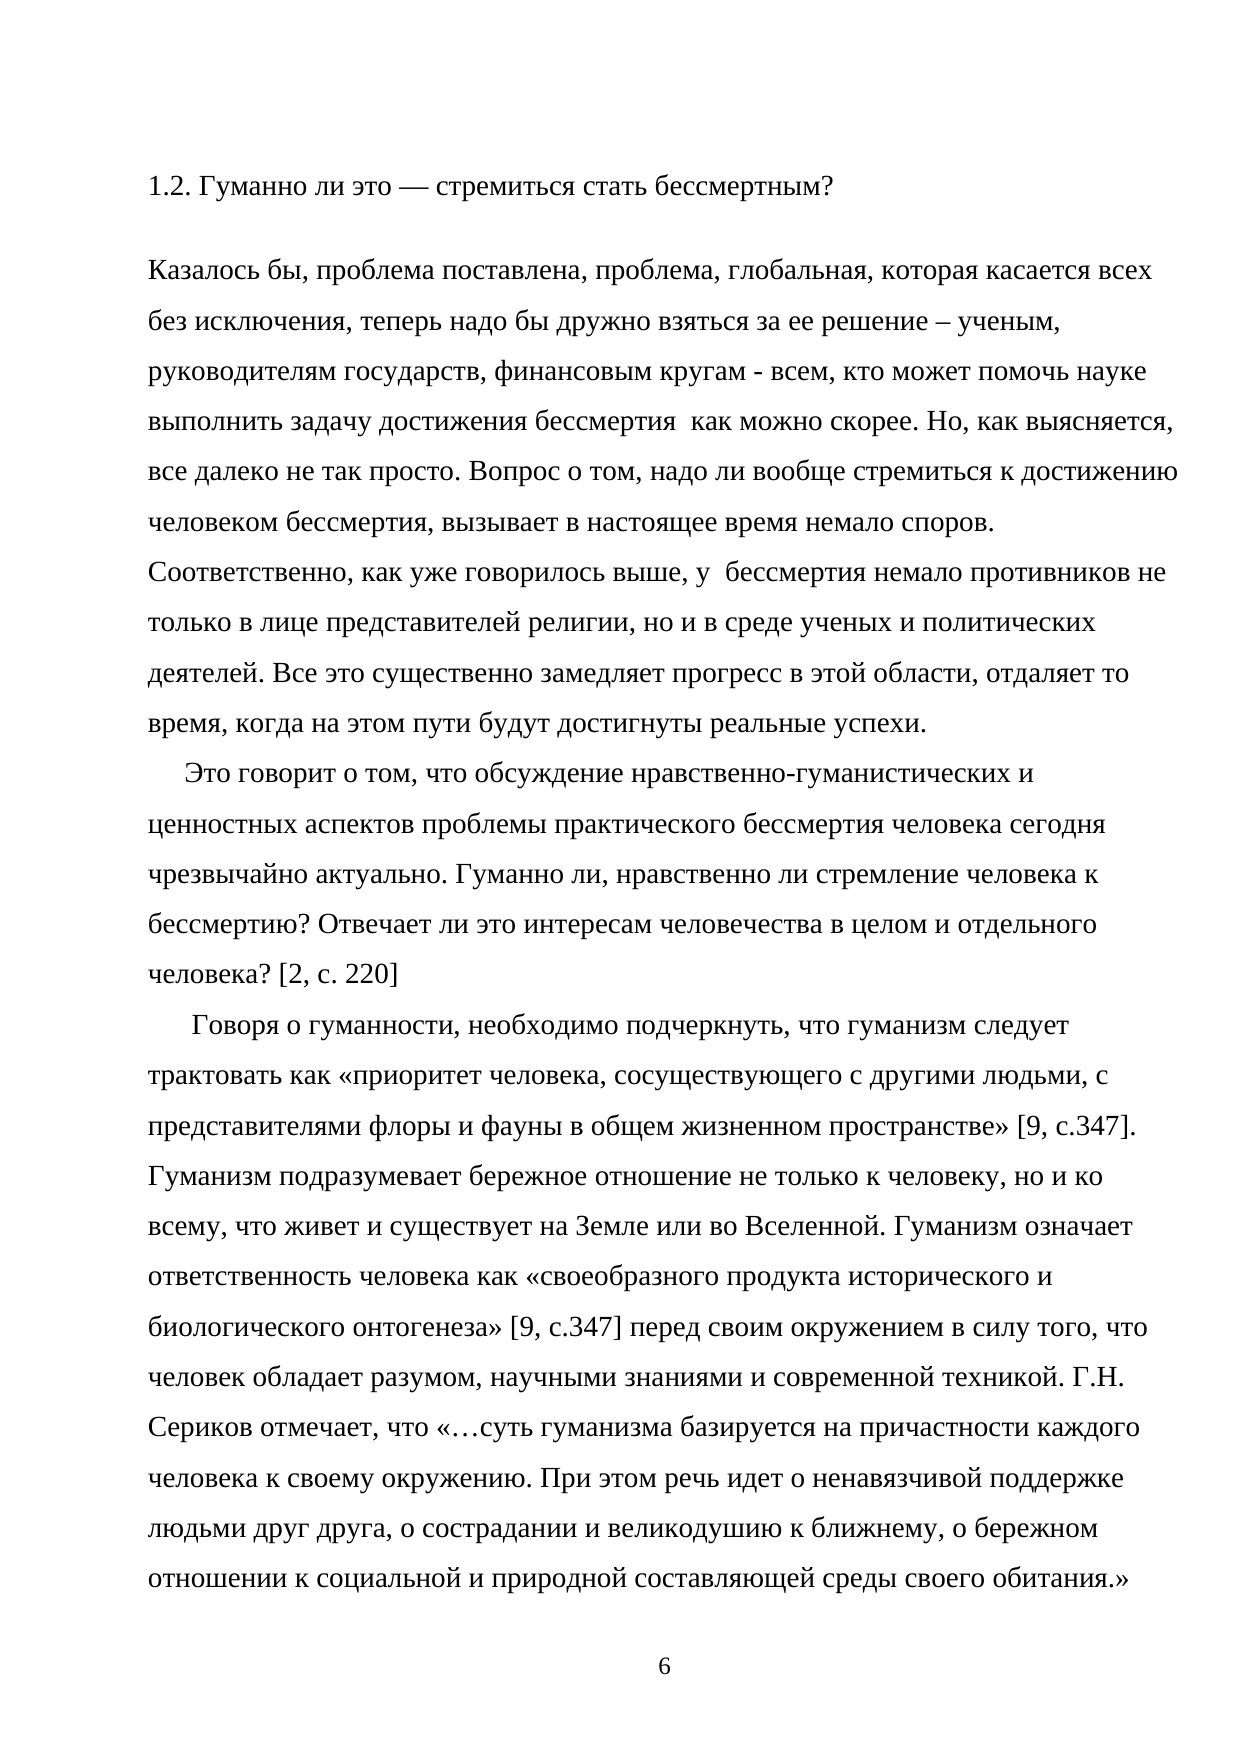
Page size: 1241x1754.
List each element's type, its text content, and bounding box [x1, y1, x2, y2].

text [148, 1007, 1181, 1594]
text Казалось бы, проблема поставлена, проблема, глобальная, которая касается всех без исключения, теперь надо бы дружно взяться за ее решение – ученым, руководителям государств, финансовым кругам - всем, кто может помочь науке выполнить задачу достижения бессмертия как можно скорее. Но, как выясняется, все далеко не так просто. Вопрос о том, надо ли вообще стремиться к достижению человеком бессмертия, вызывает в настоящее время немало споров. Соответственно, как уже говорилось выше, у бессмертия немало противников не только в лице представителей религии, но и в среде ученых и политических деятелей. Все это существенно замедляет прогресс в этой области, отдаляет то время, когда на этом пути будут достигнуты реальные успехи. [148, 252, 1181, 739]
text Это говорит о том, что обсуждение нравственно-гуманистических и ценностных аспектов проблемы практического бессмертия человека сегодня чрезвычайно актуально. Гуманно ли, нравственно ли стремление человека к бессмертию? Отвечает ли это интересам человечества в целом и отдельного человека? [2, с. 220] [148, 755, 1181, 990]
text 1.2. Гуманно ли это — стремиться стать бессмертным? [148, 168, 1181, 202]
